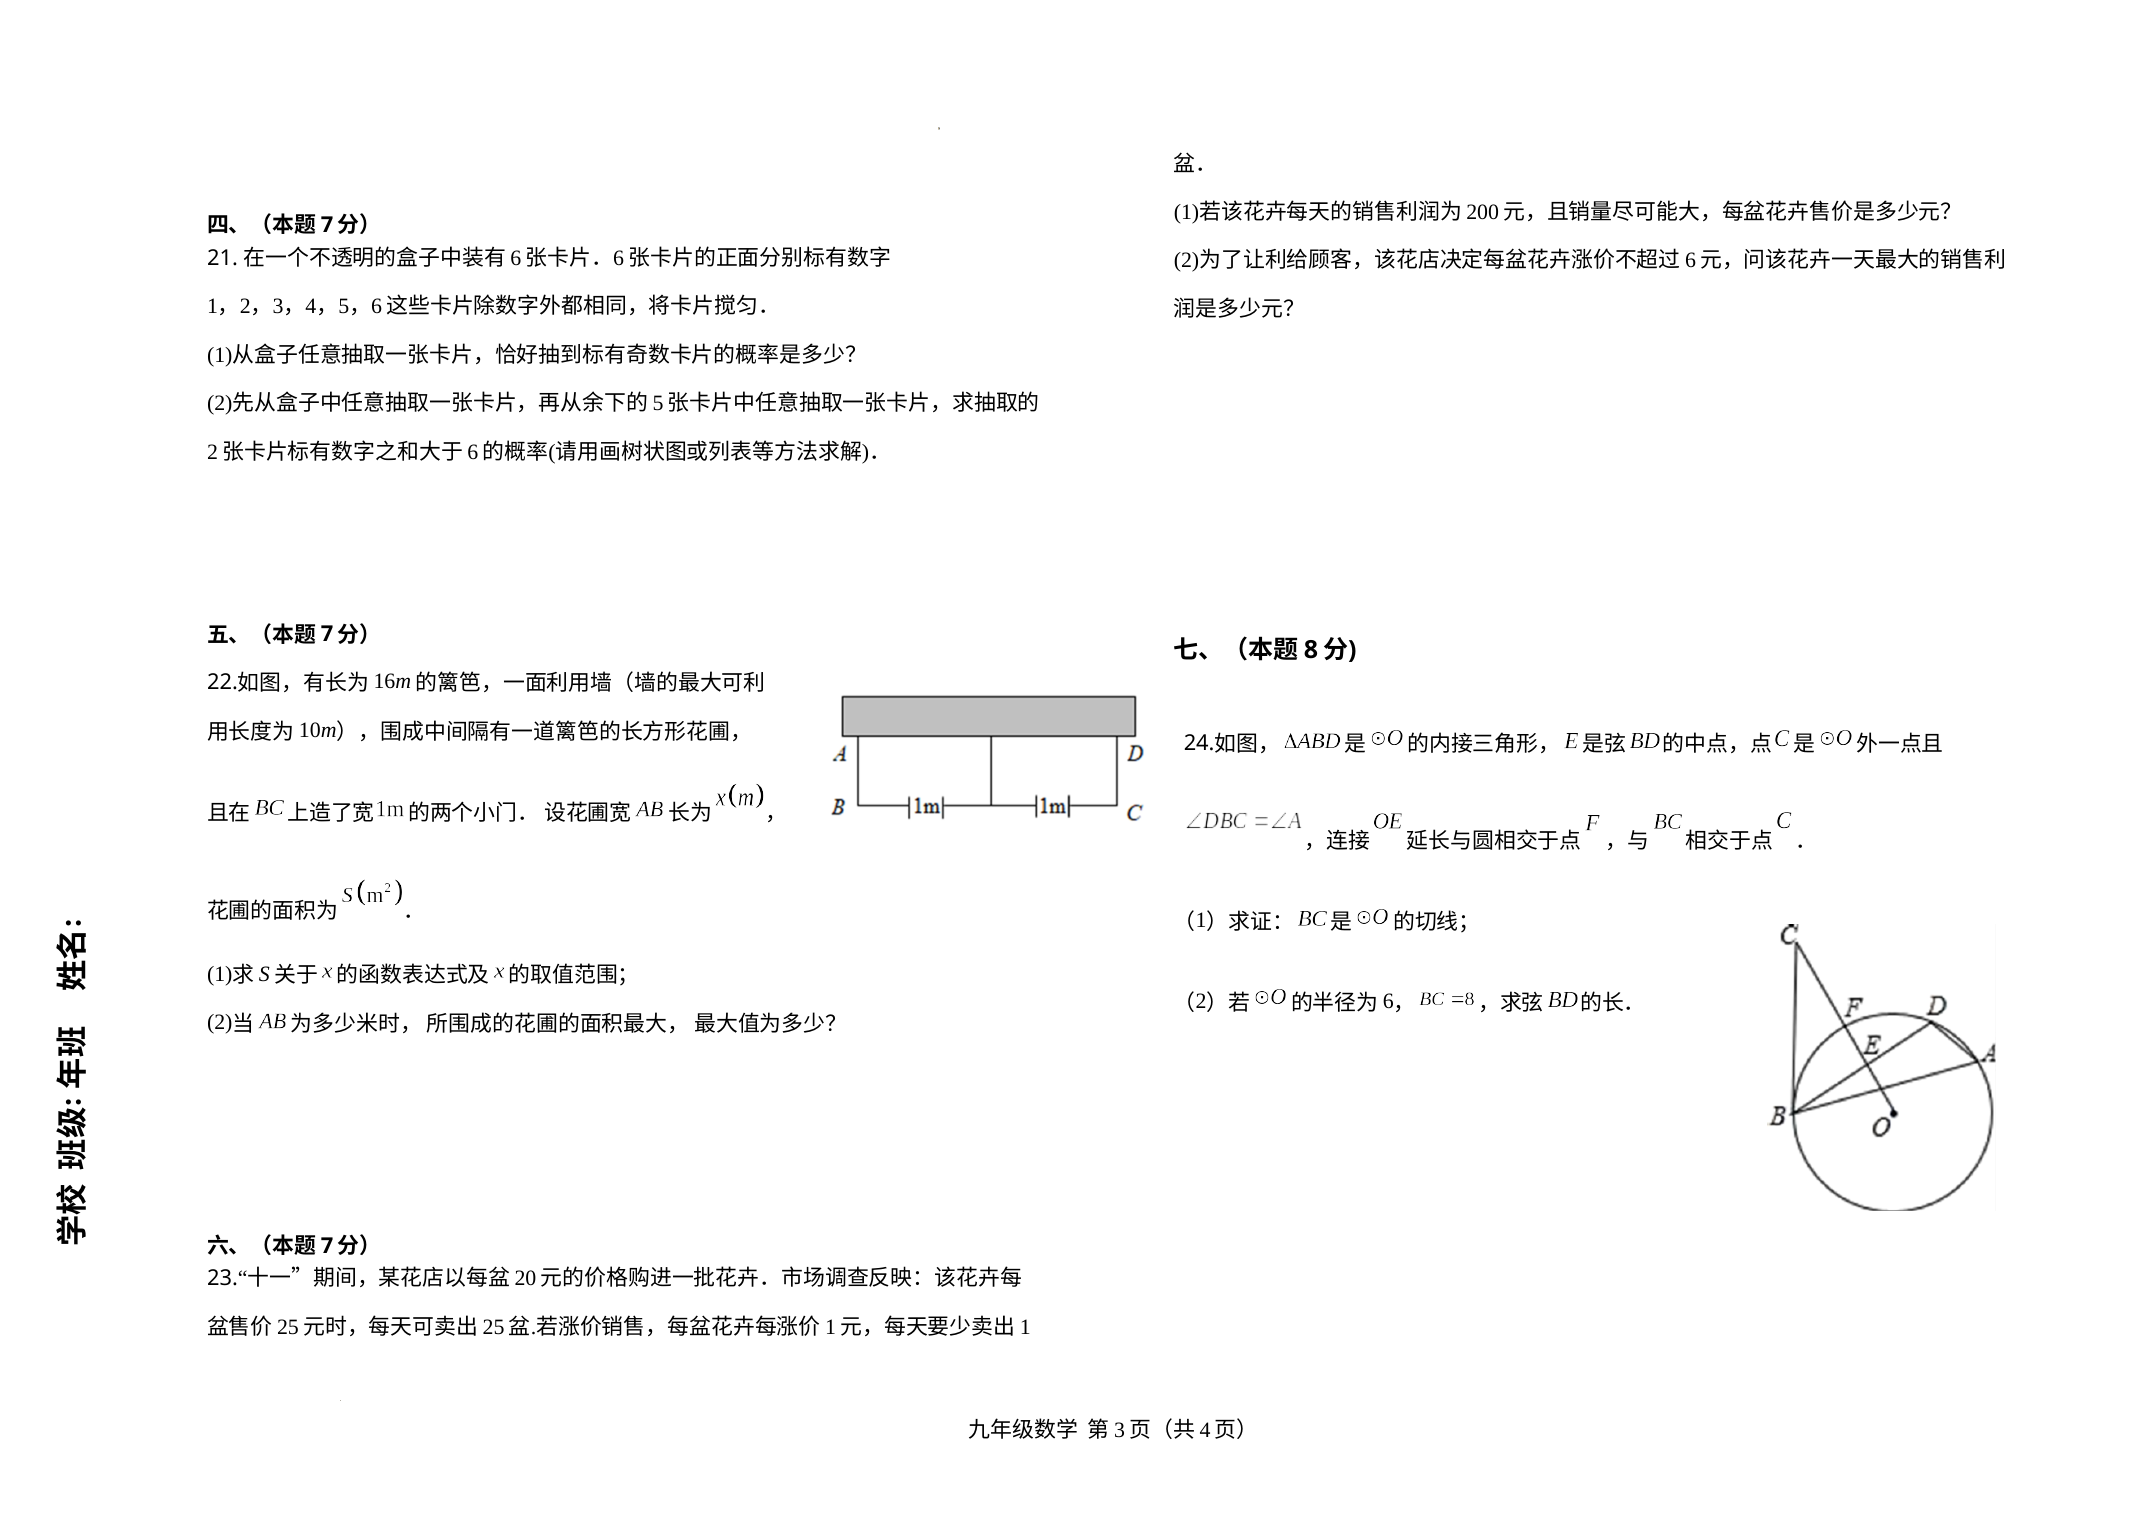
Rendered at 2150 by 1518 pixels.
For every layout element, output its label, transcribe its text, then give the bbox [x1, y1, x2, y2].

text 23.“十一”期间，某花店以每盆20元的价格购进一批花卉．市场调查反映：该花卉每盆售价25元时，每天可卖出25盆.若涨价销售，每盆花卉每涨价1元，每天要少卖出1盆． [207, 1260, 1042, 1341]
text (2)先从盒子中任意抽取一张卡片，再从余下的5张卡片中任意抽取一张卡片，求抽取的2张卡片标有数字之和大于6的概率(请用画树状图或列表等方法求解)． [207, 385, 1042, 466]
text (1)若该花卉每天的销售利润为200元，且销量尽可能大，每盆花卉售价是多少元？ [1173, 193, 2009, 226]
text (1)求S关于的函数表达式及的取值范围； [207, 957, 1042, 989]
list （本题7分） [207, 207, 1042, 239]
text 24.如图，是的内接三角形，是弦的中点，点是外一点且，连接延长与圆相交于点，与相交于点． [1173, 709, 2009, 871]
text 22.如图，有长为16m的篱笆，一面利用墙（墙的最大可利用长度为10m），围成中间隔有一道篱笆的长方形花圃， 且在上造了宽的两个小门． 设花圃宽长为， 花圃的面积为． [207, 665, 1042, 941]
text 六、（本题7分） [207, 1227, 1042, 1260]
text 21. 在一个不透明的盒子中装有6张卡片．6张卡片的正面分别标有数字1，2，3，4，5，6这些卡片除数字外都相同，将卡片搅匀． [207, 239, 1042, 321]
text (1)从盒子任意抽取一张卡片，恰好抽到标有奇数卡片的概率是多少？ [207, 336, 1042, 369]
picture [1767, 952, 1996, 968]
list （本题7分） [207, 617, 1042, 649]
text 23.“十一”期间，某花店以每盆20元的价格购进一批花卉．市场调查反映：该花卉每盆售价25元时，每天可卖出25盆.若涨价销售，每盆花卉每涨价1元，每天要少卖出1盆． [1173, 145, 2009, 178]
picture [1042, 686, 1165, 842]
text 七、（本题8分) [1173, 615, 2009, 680]
picture [1767, 1033, 1996, 1211]
text (2)为了让利给顾客，该花店决定每盆花卉涨价不超过6元，问该花卉一天最大的销售利润是多少元？ [1173, 242, 2009, 323]
text （1）求证：是的切线； [1173, 887, 2009, 952]
text (2)当为多少米时， 所围成的花圃的面积最大， 最大值为多少？ [207, 1005, 1042, 1038]
text （2）若的半径为6，，求弦的长． [1173, 968, 2009, 1033]
